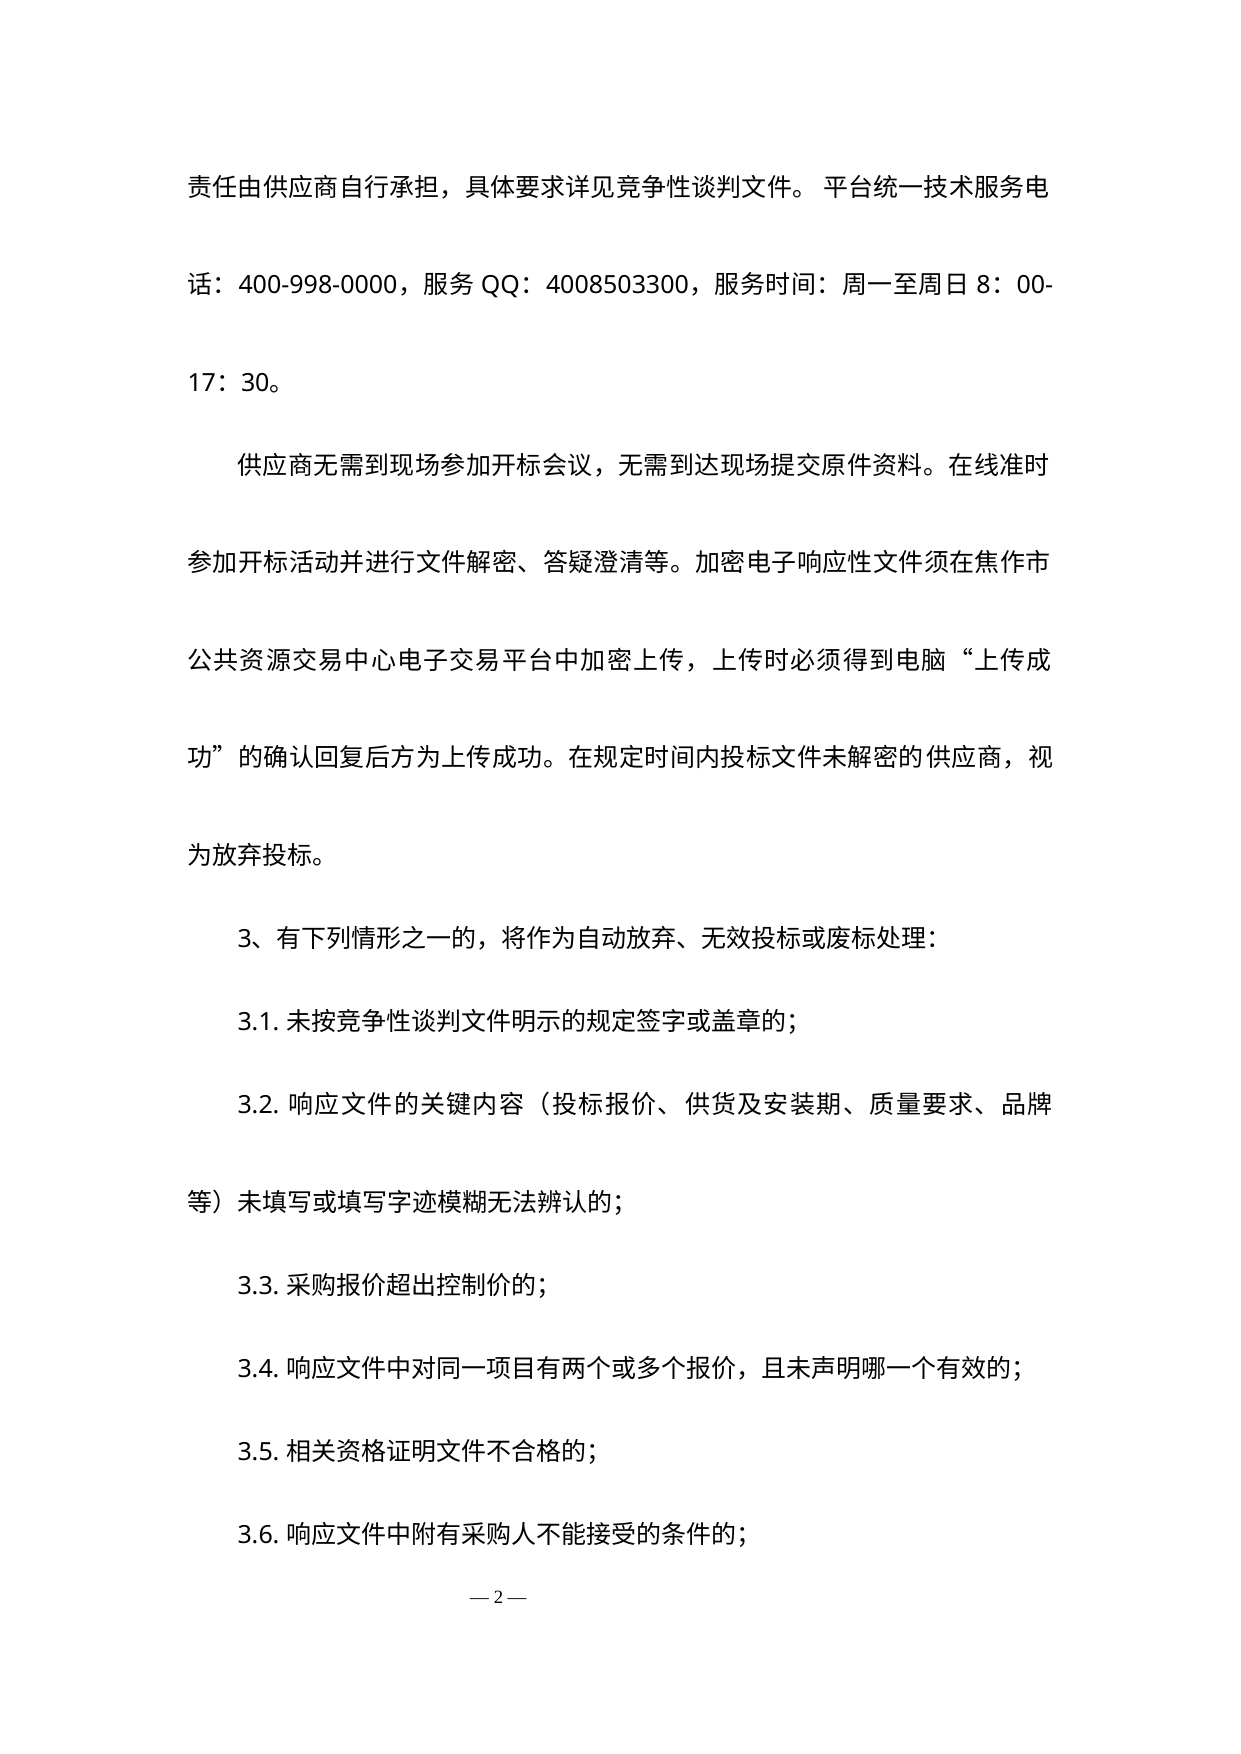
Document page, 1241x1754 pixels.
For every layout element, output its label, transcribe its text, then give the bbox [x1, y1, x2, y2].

text 3.3. 采购报价超出控制价的； [187, 1251, 1053, 1316]
text 供应商无需到现场参加开标会议，无需到达现场提交原件资料。在线准时参加开标活动并进行文件解密、答疑澄清等。加密电子响应性文件须在焦作市公共资源交易中心电子交易平台中加密上传，上传时必须得到电脑“上传成功”的确认回复后方为上传成功。在规定时间内投标文件未解密的供应商，视为放弃投标。 [187, 431, 1053, 886]
text 3.2. 响应文件的关键内容（投标报价、供货及安装期、质量要求、品牌等）未填写或填写字迹模糊无法辨认的； [187, 1070, 1053, 1233]
text 3.1. 未按竞争性谈判文件明示的规定签字或盖章的； [187, 987, 1053, 1052]
list 有下列情形之一的，将作为自动放弃、无效投标或废标处理： [187, 904, 1053, 969]
text 3.4. 响应文件中对同一项目有两个或多个报价，且未声明哪一个有效的； [187, 1334, 1053, 1399]
text 3.6. 响应文件中附有采购人不能接受的条件的； [187, 1500, 1053, 1565]
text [187, 153, 1053, 413]
text 3.5. 相关资格证明文件不合格的； [187, 1417, 1053, 1482]
